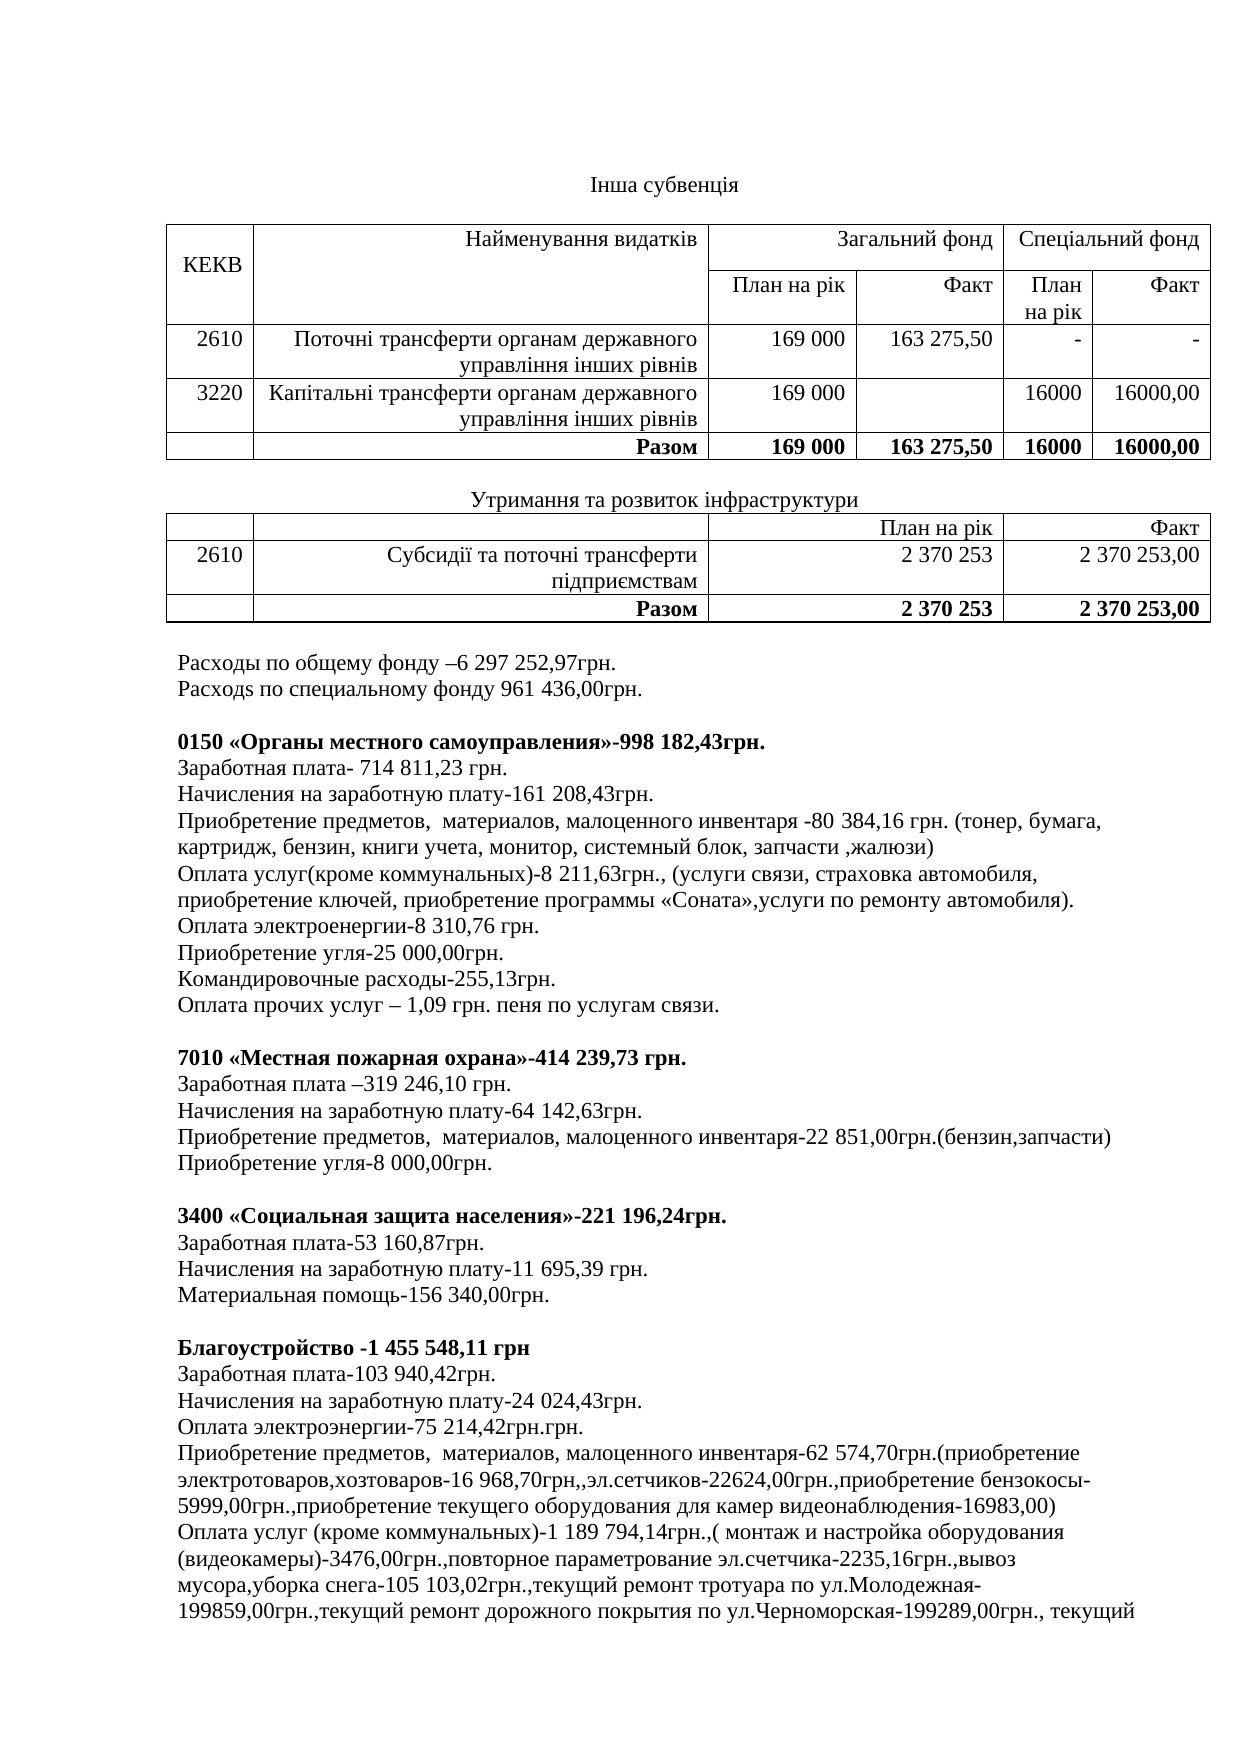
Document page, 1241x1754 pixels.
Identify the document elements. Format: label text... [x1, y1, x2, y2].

table_cell План на рік [709, 271, 856, 324]
text Оплата электроэнергии-75 214,42грн.грн. [177, 1413, 1152, 1439]
text Расходs по специальному фонду 961 436,00грн. [177, 675, 1152, 701]
table_cell Субсидії та поточні трансферти підприємствам [254, 541, 708, 594]
table_header План на рік [709, 514, 1003, 540]
table_cell Поточні трансферти органам державного управління інших рівнів [254, 325, 708, 378]
table_cell 3220 [167, 379, 253, 432]
table_cell 2610 [167, 325, 253, 378]
text Заработная плата- 714 811,23 грн. [177, 754, 1152, 781]
text Утримання та розвиток інфраструктури [177, 486, 1152, 513]
table_header Найменування видатків [254, 225, 708, 324]
text Заработная плата-53 160,87грн. [177, 1228, 1152, 1255]
text Начисления на заработную плату-64 142,63грн. [177, 1097, 1152, 1123]
table_cell [167, 595, 253, 621]
text 0150 «Органы местного самоуправления»-998 182,43грн. [177, 728, 1152, 754]
table_cell 2 370 253,00 [1004, 595, 1210, 621]
text Заработная плата-103 940,42грн. [177, 1360, 1152, 1387]
table_cell 2 370 253 [709, 541, 1003, 594]
table_header [167, 514, 253, 540]
table_cell 2 370 253 [709, 595, 1003, 621]
table_cell 16000 [1004, 379, 1092, 432]
table_cell 16000 [1004, 433, 1092, 459]
table_cell План на рік [1004, 271, 1092, 324]
table_cell 169 000 [709, 379, 856, 432]
table_header КЕКВ [167, 225, 253, 324]
text 3400 «Социальная защита населения»-221 196,24грн. [177, 1202, 1152, 1228]
table_header [254, 514, 708, 540]
table_cell Факт [857, 271, 1003, 324]
table_cell Капітальні трансферти органам державного управління інших рівнів [254, 379, 708, 432]
text Приобретение предметов, материалов, малоценного инвентаря-22 851,00грн.(бензин,запчасти) [177, 1123, 1152, 1149]
table_cell 16000,00 [1093, 433, 1210, 459]
text Заработная плата –319 246,10 грн. [177, 1070, 1152, 1097]
text Благоустройство -1 455 548,11 грн [177, 1334, 1152, 1360]
table_cell 169 000 [709, 325, 856, 378]
text Приобретение предметов, материалов, малоценного инвентаря -80 384,16 грн. (тонер, бумага, картридж, бензин, книги учета, монитор, системный блок, запчасти ,жалюзи) [177, 807, 1152, 859]
table_cell 163 275,50 [857, 325, 1003, 378]
text Оплата прочих услуг – 1,09 грн. пеня по услугам связи. [177, 991, 1152, 1018]
text Командировочные расходы-255,13грн. [177, 965, 1152, 991]
text Інша субвенція [177, 171, 1152, 197]
table_cell 16000,00 [1093, 379, 1210, 432]
text Оплата услуг(кроме коммунальных)-8 211,63грн., (услуги связи, страховка автомобиля, приобретение ключей, приобретение программы «Соната»,услуги по ремонту автомобиля). [177, 859, 1152, 912]
text Оплата электроенергии-8 310,76 грн. [177, 912, 1152, 939]
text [177, 1518, 1152, 1624]
text Начисления на заработную плату-11 695,39 грн. [177, 1255, 1152, 1281]
table_cell Разом [254, 595, 708, 621]
table_cell [857, 379, 1003, 432]
table_cell 2610 [167, 541, 253, 594]
text Приобретение угля-8 000,00грн. [177, 1149, 1152, 1176]
table_header Спеціальний фонд [1004, 225, 1210, 270]
table_cell Разом [254, 433, 708, 459]
table_cell 2 370 253,00 [1004, 541, 1210, 594]
table_header Загальний фонд [709, 225, 1003, 270]
table_header Факт [1004, 514, 1210, 540]
table_cell 169 000 [709, 433, 856, 459]
table_cell - [1093, 325, 1210, 378]
table_cell - [1004, 325, 1092, 378]
text Приобретение предметов, материалов, малоценного инвентаря-62 574,70грн.(приобретение электротоваров,хозтоваров-16 968,70грн,,эл.сетчиков-22624,00грн.,приобретение бензокосы-5999,00грн.,приобретение текущего оборудования для камер видеонаблюдения-16983,00) [177, 1439, 1152, 1518]
text Материальная помощь-156 340,00грн. [177, 1281, 1152, 1308]
table_cell 163 275,50 [857, 433, 1003, 459]
text Начисления на заработную плату-161 208,43грн. [177, 781, 1152, 807]
table_cell [167, 433, 253, 459]
text Приобретение угля-25 000,00грн. [177, 939, 1152, 965]
text Начисления на заработную плату-24 024,43грн. [177, 1387, 1152, 1413]
table_cell Факт [1093, 271, 1210, 324]
text 7010 «Местная пожарная охрана»-414 239,73 грн. [177, 1044, 1152, 1070]
text Расходы по общему фонду –6 297 252,97грн. [177, 649, 1152, 675]
